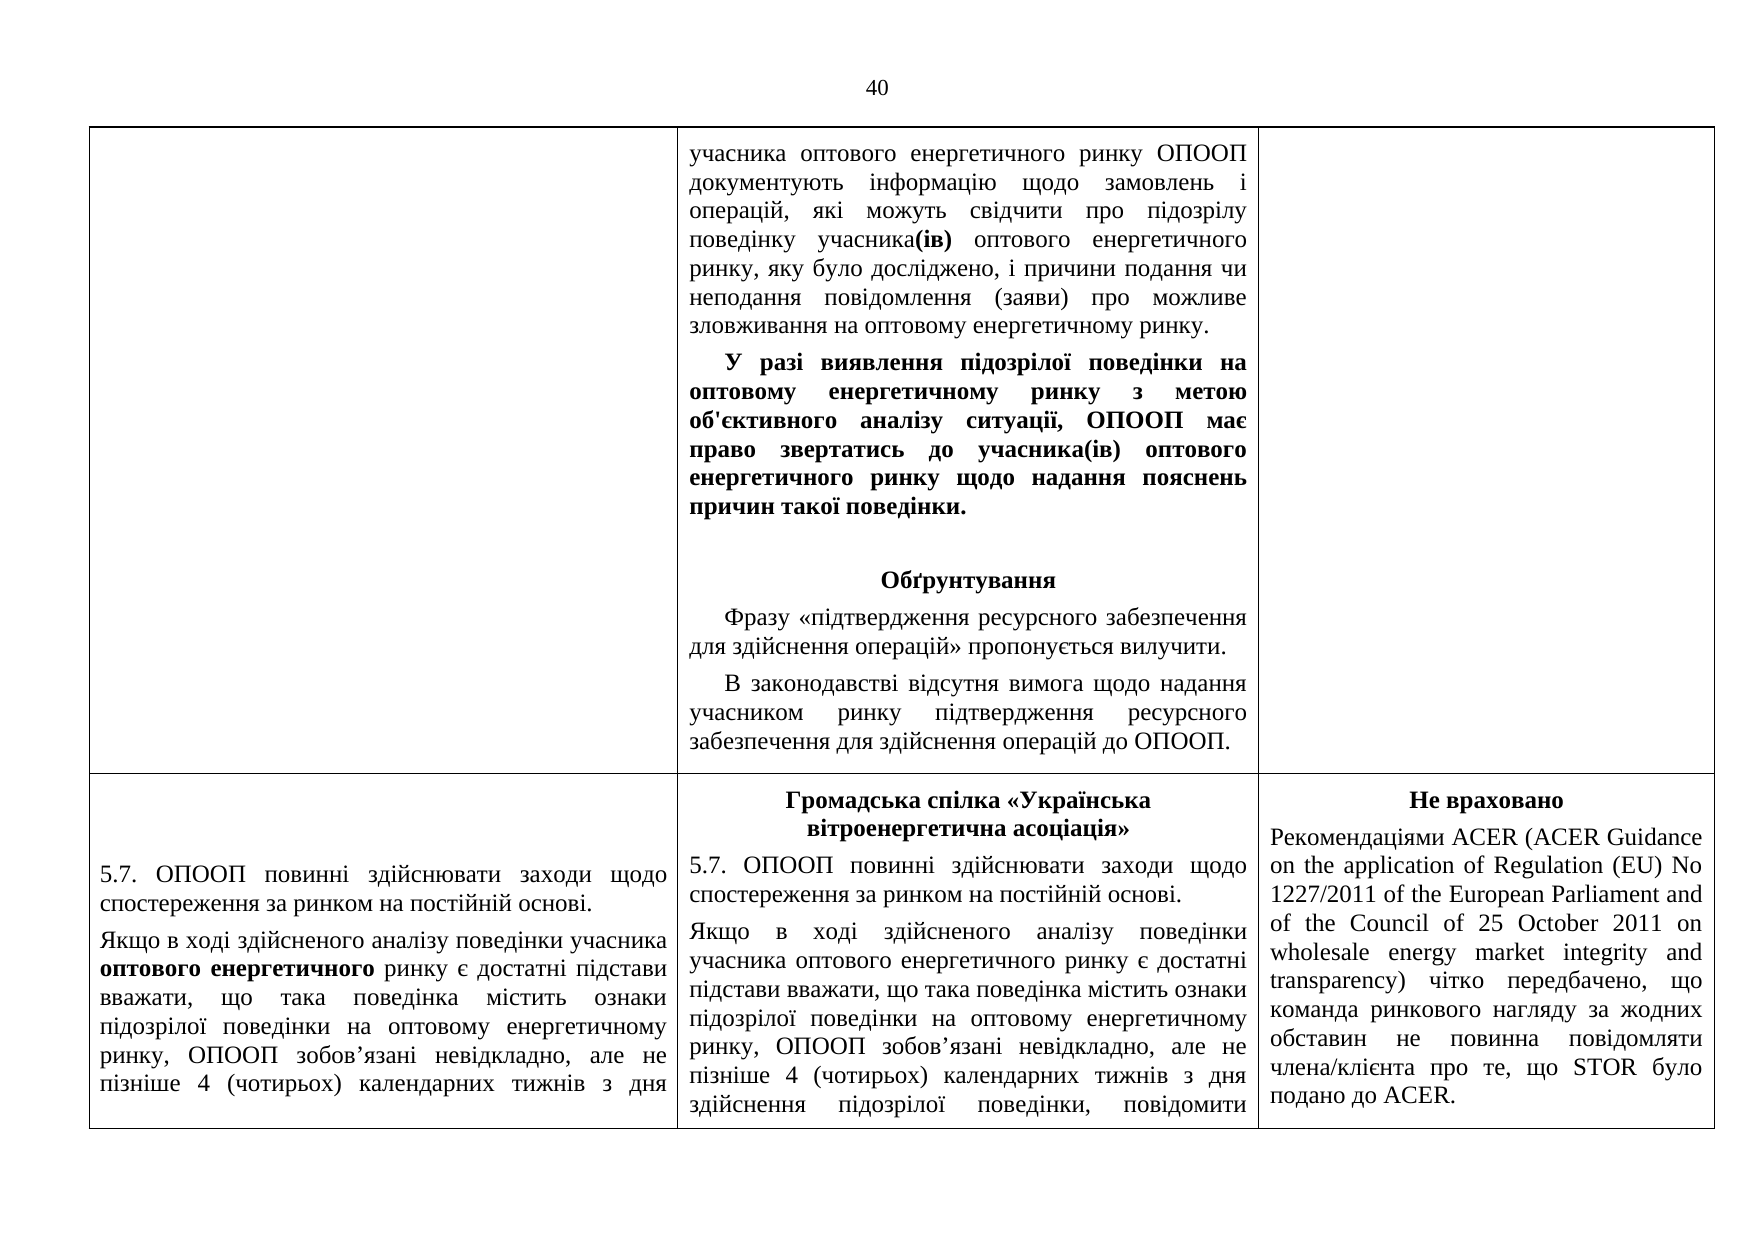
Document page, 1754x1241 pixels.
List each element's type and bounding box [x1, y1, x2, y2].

table_cell [90, 774, 677, 1128]
table_cell [1259, 128, 1714, 773]
table_cell [678, 128, 1258, 773]
table_cell [90, 128, 677, 773]
table_cell [678, 774, 1258, 1128]
table_cell [1259, 774, 1714, 1128]
